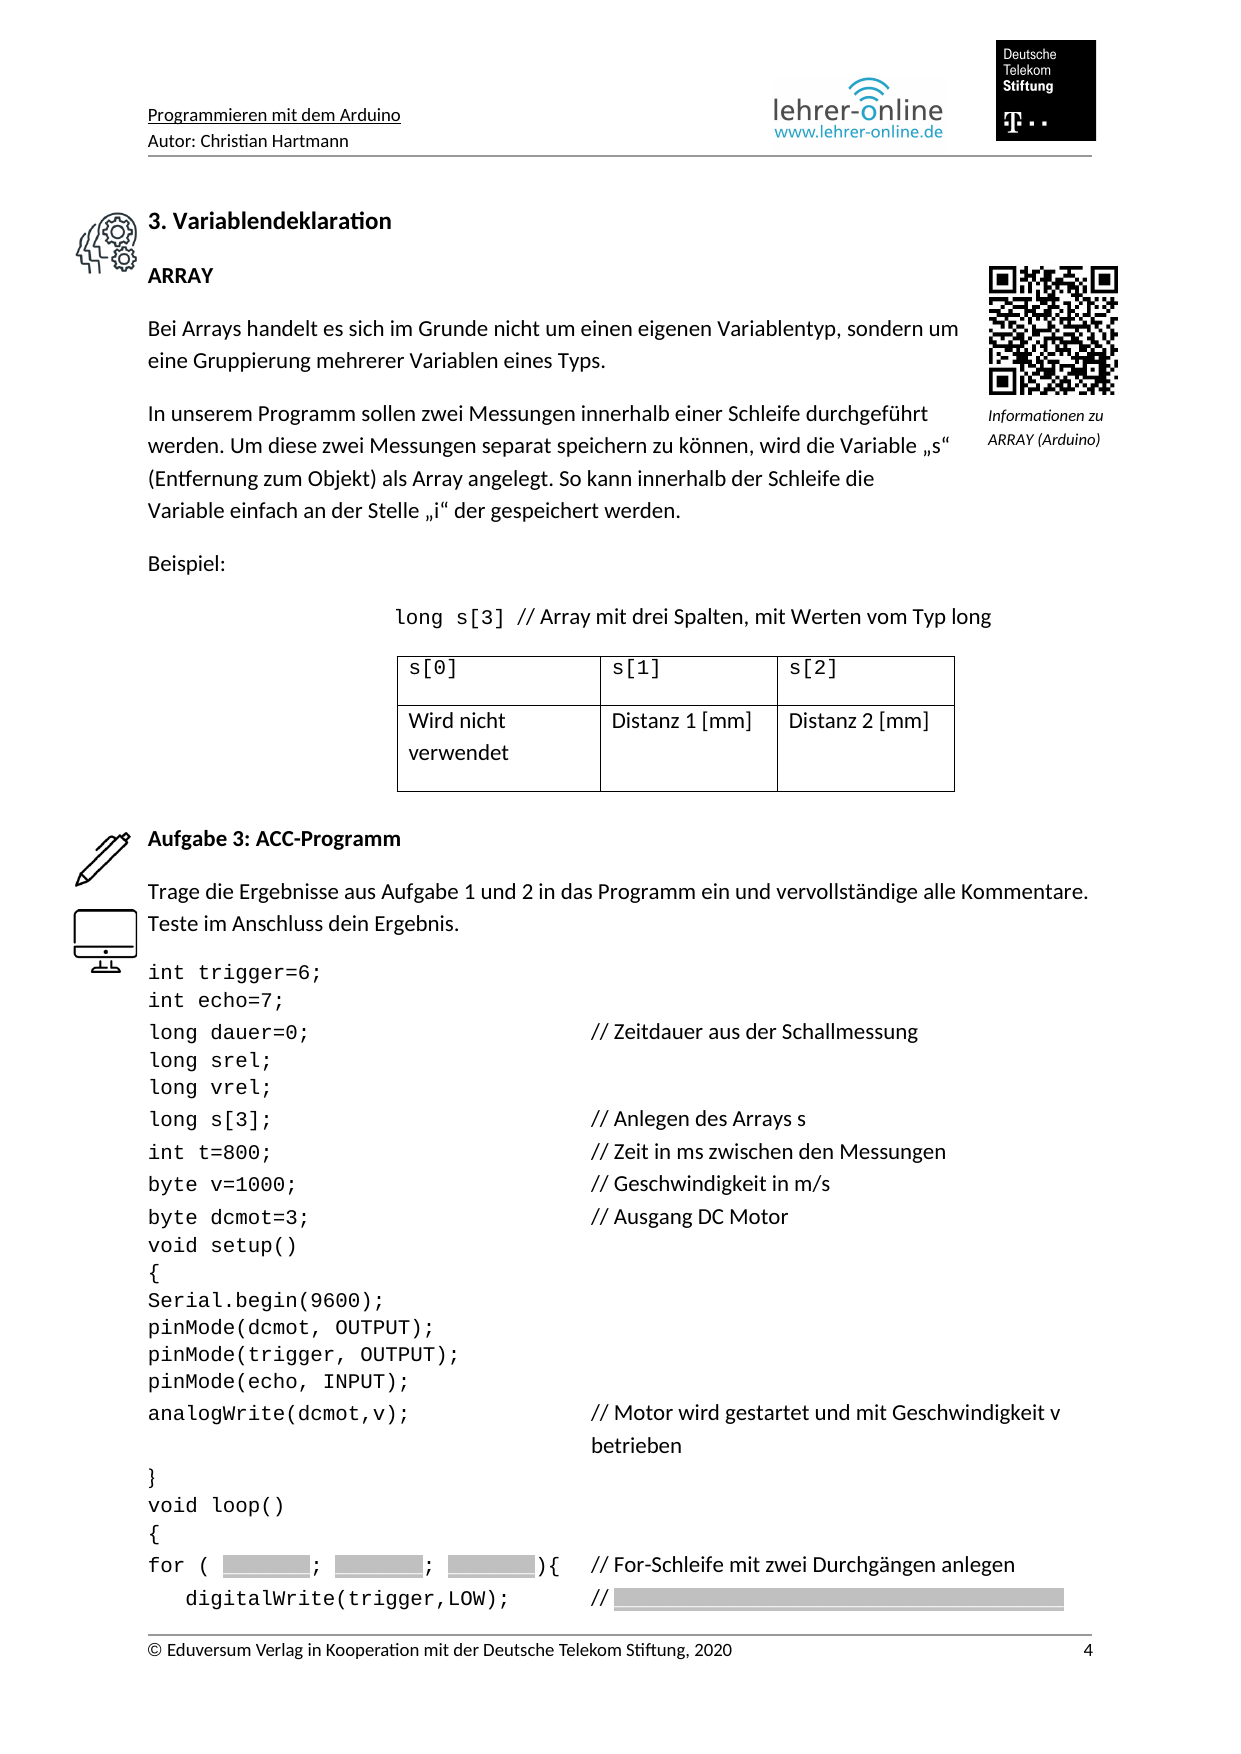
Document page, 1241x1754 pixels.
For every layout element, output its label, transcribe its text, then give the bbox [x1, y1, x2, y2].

picture [73, 830, 132, 888]
text { [148, 1262, 1092, 1286]
table_header s[1] [601, 657, 777, 705]
text long srel; [148, 1049, 1092, 1073]
text pinMode(echo, INPUT); [148, 1371, 1092, 1395]
text Bei Arrays handelt es sich im Grunde nicht um einen eigenen Variablentyp, sondern um eine Gruppierung mehrerer Variablen eines Typs. [148, 314, 986, 374]
text int t=800; // Zeit in ms zwischen den Messungen [148, 1137, 1092, 1165]
text for ( _______; _______; _______){ // For-Schleife mit zwei Durchgängen anlegen [148, 1550, 1092, 1578]
text Serial.begin(9600); [148, 1289, 1092, 1313]
text ARRAY [148, 261, 1092, 289]
text pinMode(dcmot, OUTPUT); [148, 1317, 1092, 1340]
table_header s[2] [778, 657, 954, 705]
text long s[3]; // Anlegen des Arrays s [148, 1104, 1092, 1132]
text long vrel; [148, 1077, 1092, 1100]
text long dauer=0; // Zeitdauer aus der Schallmessung [148, 1017, 1092, 1045]
text digitalWrite(trigger,LOW); // ____________________________________ [148, 1583, 1092, 1611]
table_cell Distanz 2 [mm] [778, 706, 954, 791]
text Trage die Ergebnisse aus Aufgabe 1 und 2 in das Programm ein und vervollständige alle Kommentare. Teste im Anschluss dein Ergebnis. [148, 877, 1092, 937]
picture [772, 76, 946, 155]
table_cell Wird nicht verwendet [398, 706, 600, 791]
text void setup() [148, 1235, 1092, 1259]
text Beispiel: [148, 549, 1092, 577]
text byte dcmot=3; // Ausgang DC Motor [148, 1202, 1092, 1231]
text { [148, 1523, 1092, 1546]
text } [148, 1463, 1092, 1491]
picture [73, 909, 138, 973]
text Aufgabe 3: ACC-Programm [148, 792, 1092, 852]
text byte v=1000; // Geschwindigkeit in m/s [148, 1169, 1092, 1198]
picture [996, 40, 1097, 141]
text int echo=7; [148, 989, 1092, 1013]
text In unserem Programm sollen zwei Messungen innerhalb einer Schleife durchgeführt werden. Um diese zwei Messungen separat speichern zu können, wird die Variable „s“ (Entfernung zum Objekt) als Array angelegt. So kann innerhalb der Schleife die Variable einfach an der Stelle „i“ der gespeichert werden. [148, 399, 1092, 524]
text long s[3] // Array mit drei Spalten, mit Werten vom Typ long [148, 602, 1092, 631]
text int trigger=6; [148, 962, 1092, 986]
text void loop() [148, 1495, 1092, 1519]
table_cell Distanz 1 [mm] [601, 706, 777, 791]
text pinMode(trigger, OUTPUT); [148, 1344, 1092, 1368]
picture [986, 262, 1122, 399]
text analogWrite(dcmot,v); // Motor wird gestartet und mit Geschwindigkeit v betrieben [148, 1398, 1092, 1459]
picture [73, 210, 139, 276]
table_header s[0] [398, 657, 600, 705]
text 3. Variablendeklaration [148, 205, 1092, 236]
